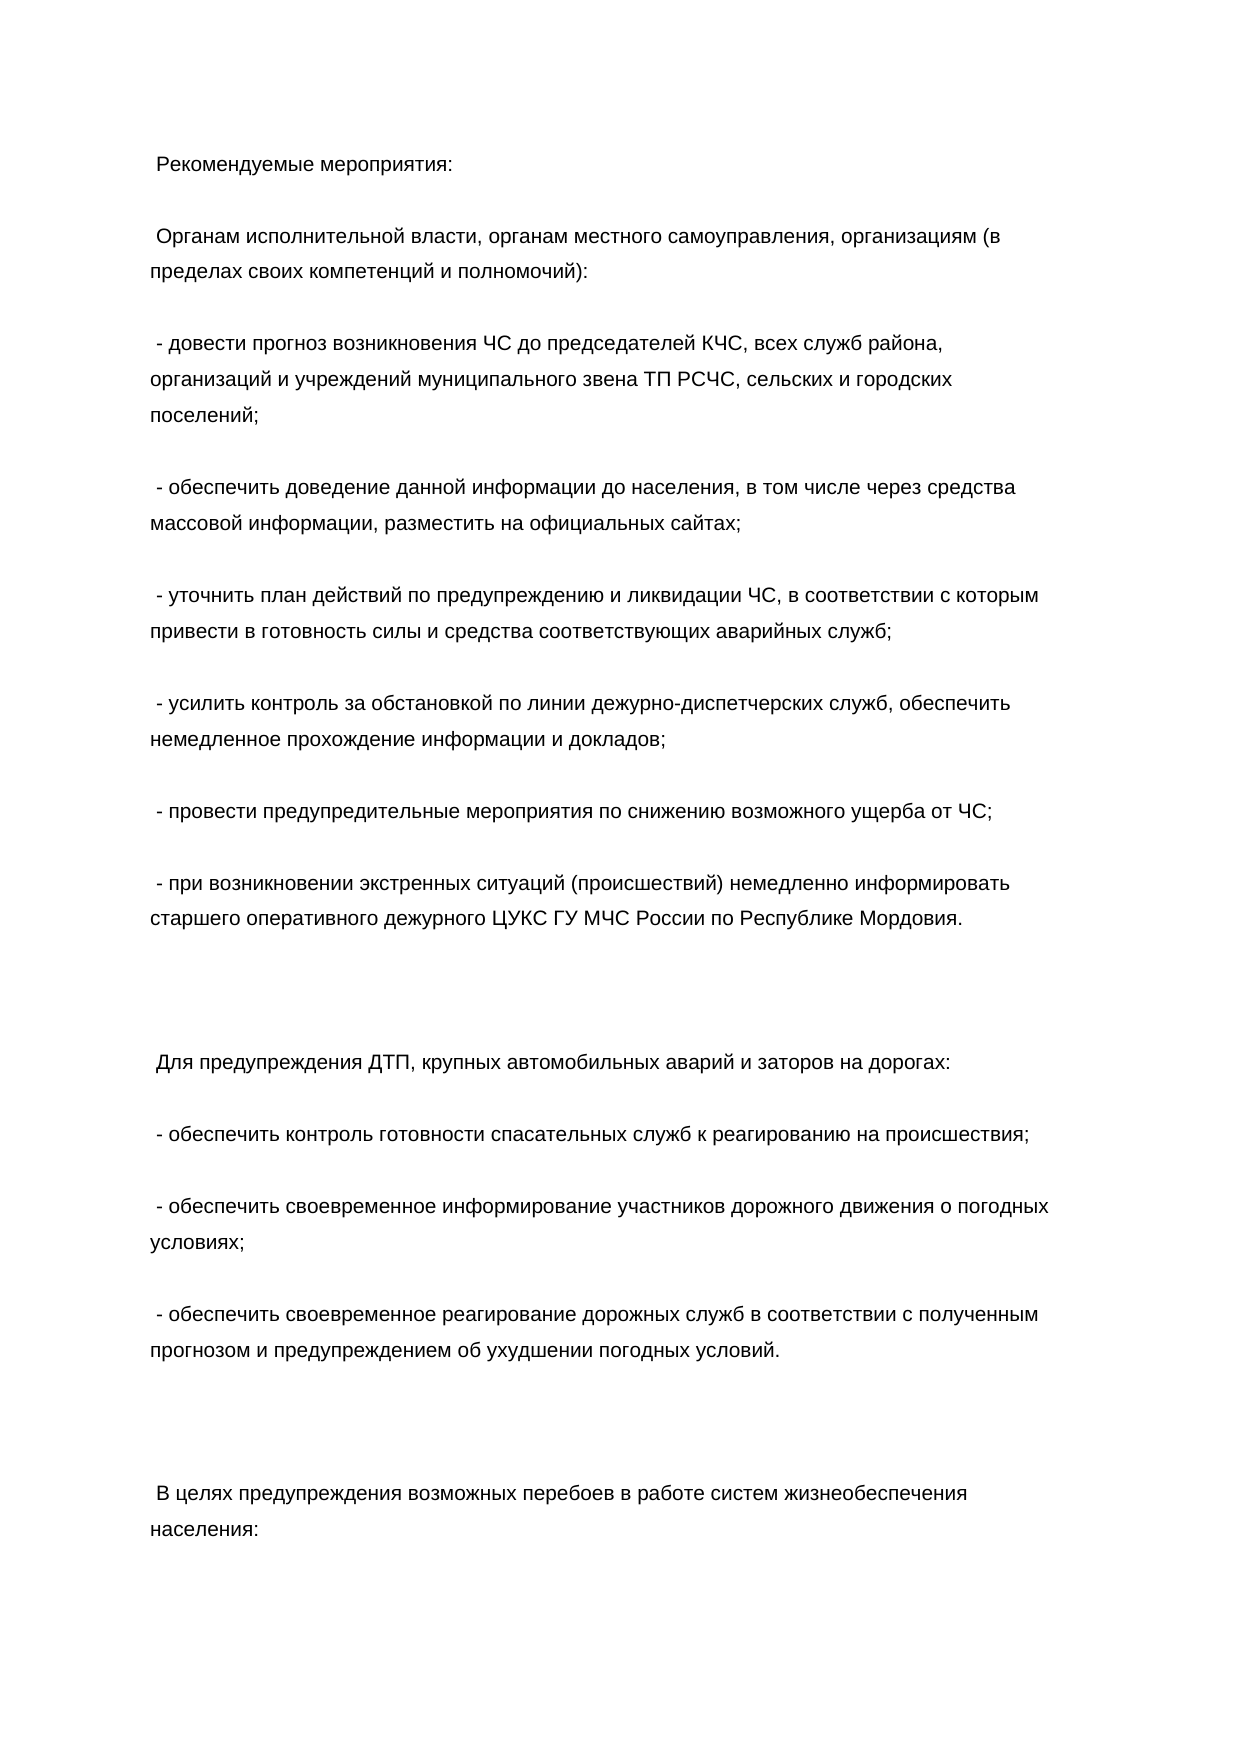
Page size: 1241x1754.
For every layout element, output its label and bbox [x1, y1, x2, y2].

table_cell [140, 150, 1078, 1577]
